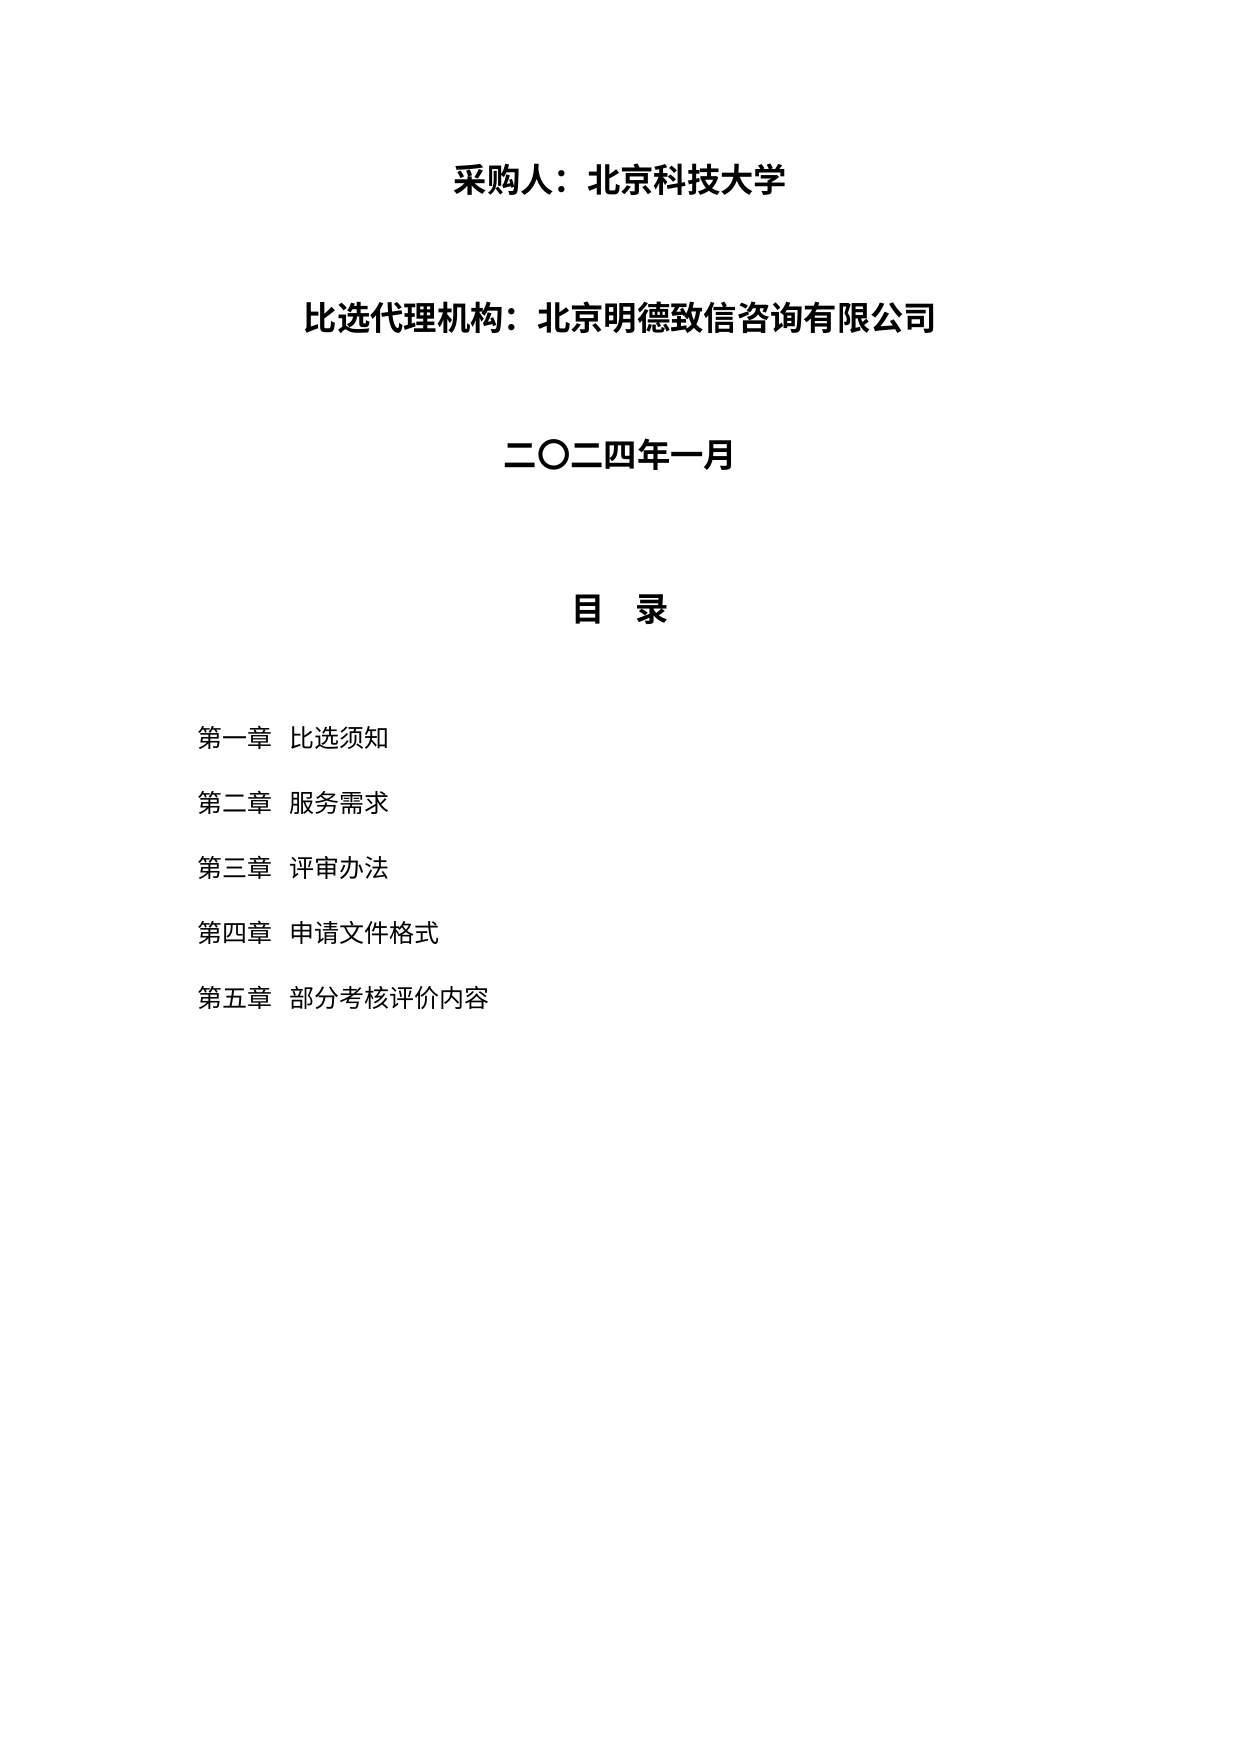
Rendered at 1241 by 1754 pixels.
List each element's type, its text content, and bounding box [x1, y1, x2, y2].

text 采购人：北京科技大学 [148, 146, 1092, 211]
text 二〇二四年一月 [148, 420, 1092, 485]
text 目 录 [148, 574, 1092, 639]
text 第三章 评审办法 [148, 834, 1092, 899]
text 第五章 部分考核评价内容 [148, 964, 1092, 1029]
text 第四章 申请文件格式 [148, 899, 1092, 964]
text 比选代理机构：北京明德致信咨询有限公司 [148, 283, 1092, 348]
text 第一章 比选须知 [148, 704, 1092, 769]
text 第二章 服务需求 [148, 769, 1092, 834]
